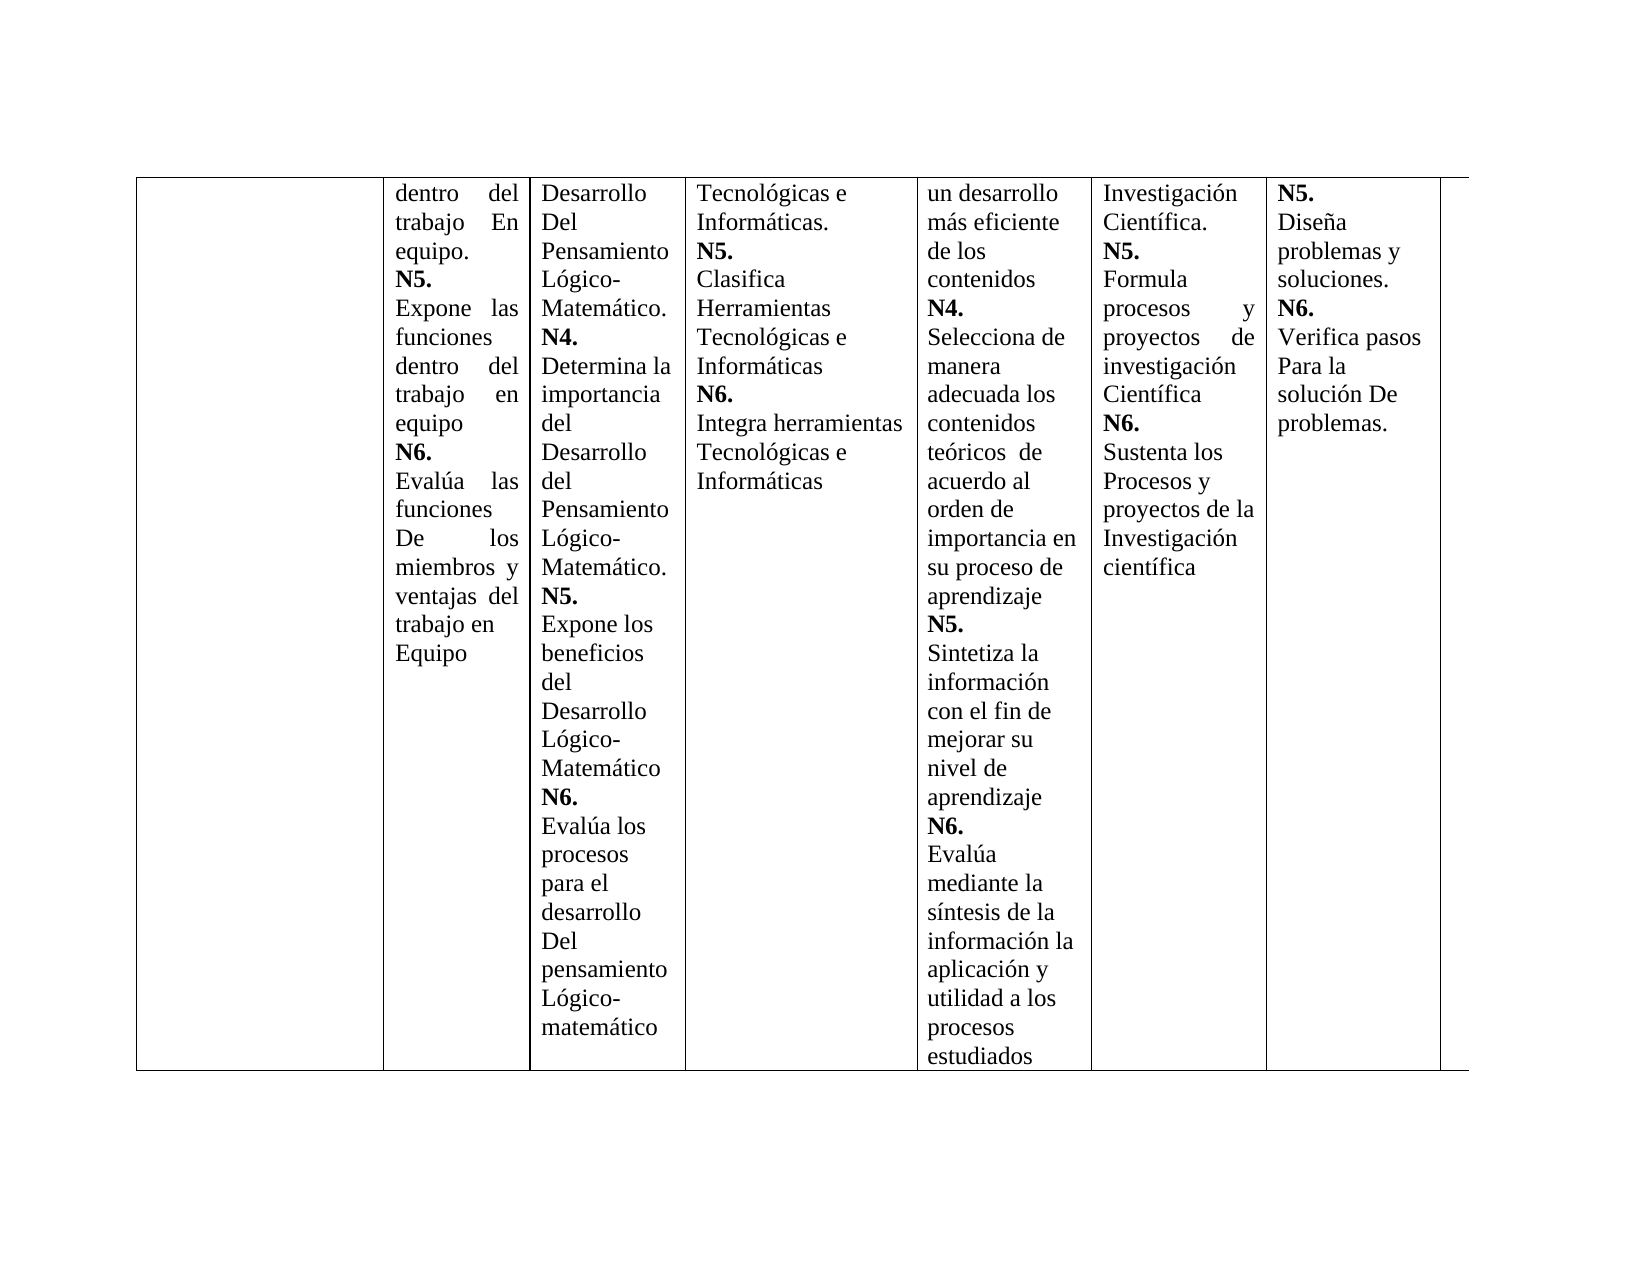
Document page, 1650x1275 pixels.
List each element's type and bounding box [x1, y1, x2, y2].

table_cell [1441, 178, 1469, 1069]
table_cell [686, 178, 917, 1069]
table_cell [918, 178, 1091, 1069]
table_cell [531, 178, 685, 1069]
table_cell [1267, 178, 1440, 1069]
table_cell [137, 178, 383, 1069]
table_cell [384, 178, 529, 1069]
table_cell [1092, 178, 1266, 1069]
